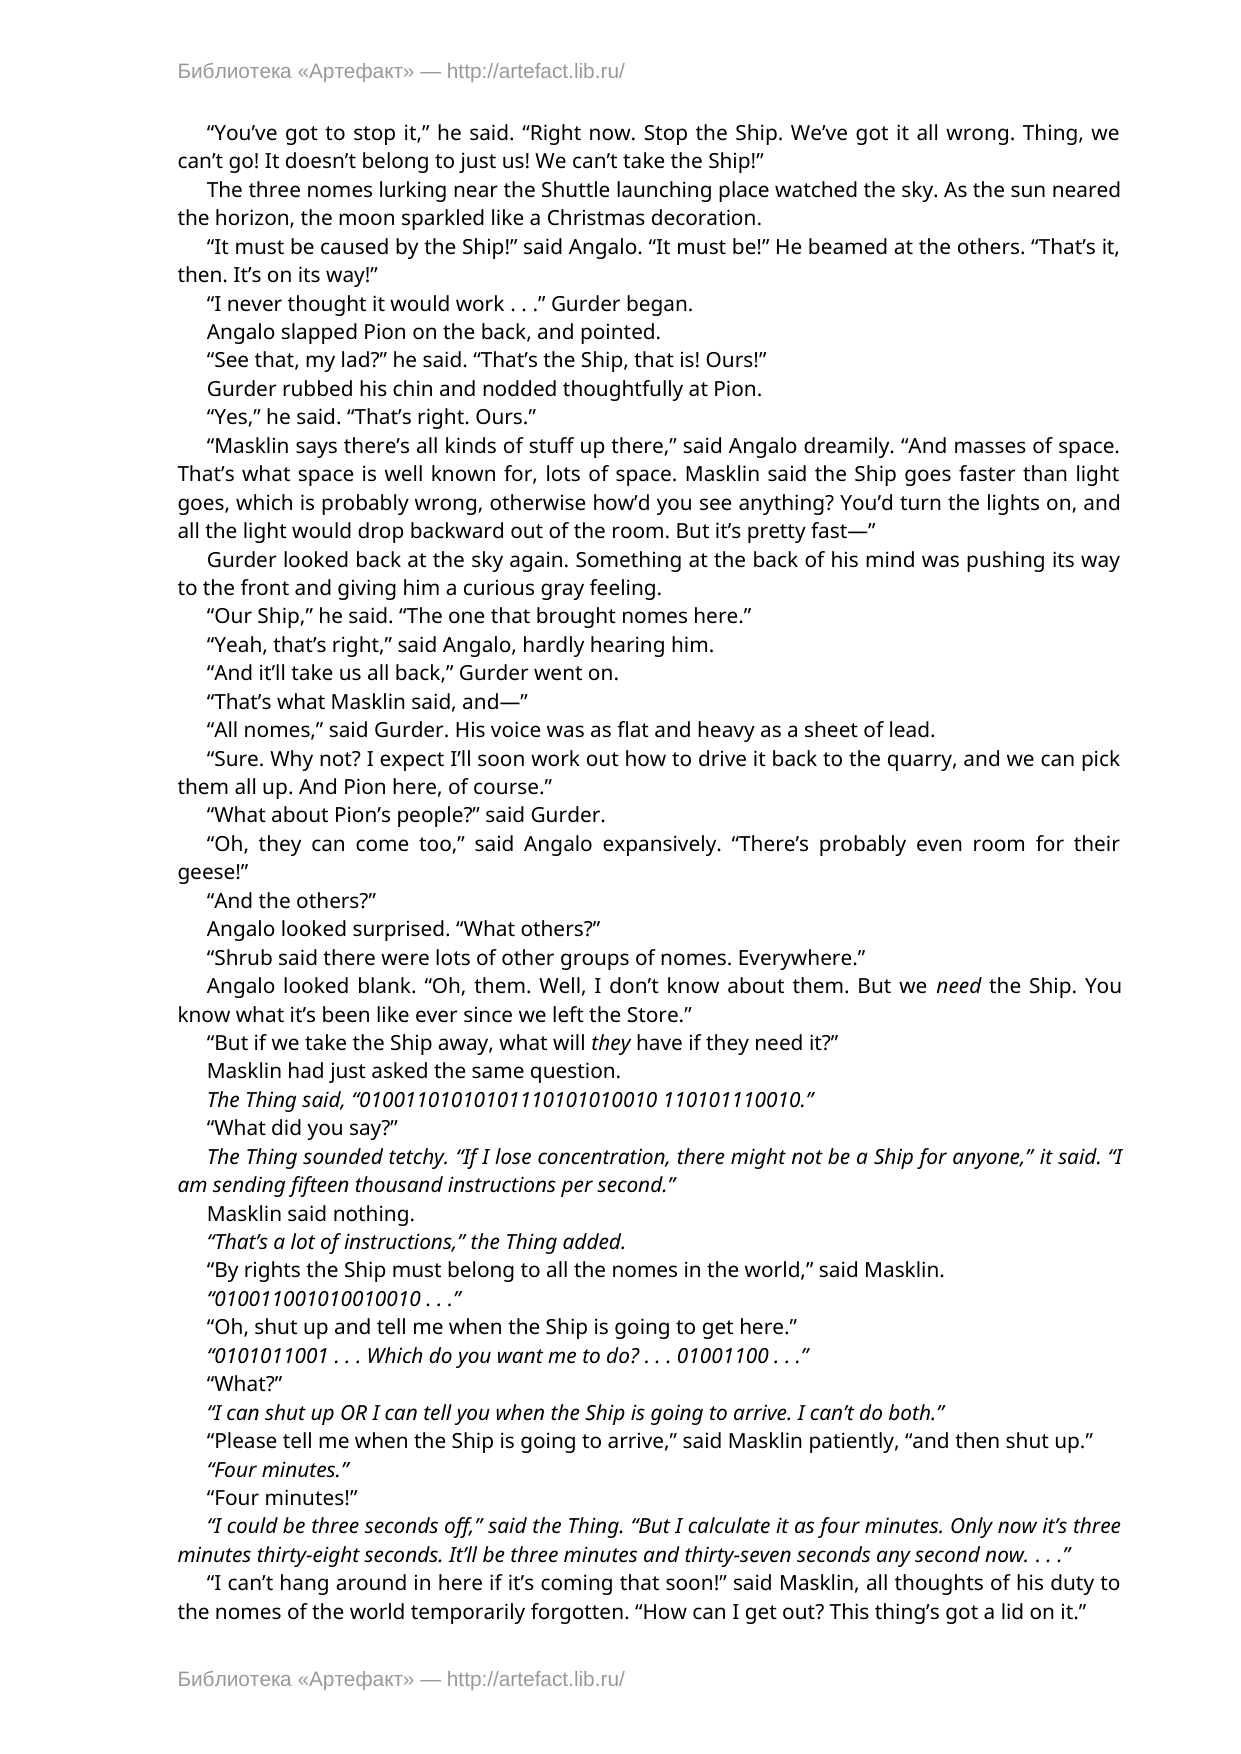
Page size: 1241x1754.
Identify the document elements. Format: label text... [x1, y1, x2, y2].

text “By rights the Ship must belong to all the nomes in the world,” said Masklin. [177, 1256, 1122, 1284]
text Angalo slapped Pion on the back, and pointed. [177, 317, 1122, 346]
text “See that, my lad?” he said. “That’s the Ship, that is! Ours!” [177, 346, 1122, 374]
text “Yes,” he said. “That’s right. Ours.” [177, 402, 1122, 431]
text Angalo looked blank. “Oh, them. Well, I don’t know about them. But we need the Ship. You know what it’s been like ever since we left the Store.” [177, 971, 1122, 1028]
text “I can shut up OR I can tell you when the Ship is going to arrive. I can’t do both.” [177, 1398, 1122, 1426]
text “Sure. Why not? I expect I’ll soon work out how to drive it back to the quarry, and we can pick them all up. And Pion here, of course.” [177, 744, 1122, 801]
text “And the others?” [177, 886, 1122, 914]
text “I could be three seconds off,” said the Thing. “But I calculate it as four minutes. Only now it’s three minutes thirty-eight seconds. It’ll be three minutes and thirty-seven seconds any second now. . . .” [177, 1512, 1122, 1568]
text Angalo looked surprised. “What others?” [177, 914, 1122, 943]
text “0101011001 . . . Which do you want me to do? . . . 01001100 . . .” [177, 1341, 1122, 1369]
text “All nomes,” said Gurder. His voice was as flat and heavy as a sheet of lead. [177, 715, 1122, 744]
text “Four minutes!” [177, 1483, 1122, 1512]
text “What did you say?” [177, 1113, 1122, 1142]
text “010011001010010010 . . .” [177, 1284, 1122, 1312]
text “Please tell me when the Ship is going to arrive,” said Masklin patiently, “and then shut up.” [177, 1426, 1122, 1455]
text The Thing said, “01001101010101110101010010 110101110010.” [177, 1085, 1122, 1113]
text “Our Ship,” he said. “The one that brought nomes here.” [177, 602, 1122, 630]
text “Four minutes.” [177, 1455, 1122, 1483]
text “What about Pion’s people?” said Gurder. [177, 801, 1122, 829]
text “But if we take the Ship away, what will they have if they need it?” [177, 1028, 1122, 1057]
text “That’s a lot of instructions,” the Thing added. [177, 1227, 1122, 1256]
text Masklin had just asked the same question. [177, 1057, 1122, 1085]
text Gurder rubbed his chin and nodded thoughtfully at Pion. [177, 374, 1122, 402]
text “Shrub said there were lots of other groups of nomes. Everywhere.” [177, 943, 1122, 971]
text “Oh, they can come too,” said Angalo expansively. “There’s probably even room for their geese!” [177, 829, 1122, 886]
text Gurder looked back at the sky again. Something at the back of his mind was pushing its way to the front and giving him a curious gray feeling. [177, 545, 1122, 602]
text The Thing sounded tetchy. “If I lose concentration, there might not be a Ship for anyone,” it said. “I am sending fifteen thousand instructions per second.” [177, 1142, 1122, 1199]
text “That’s what Masklin said, and—” [177, 687, 1122, 715]
text The three nomes lurking near the Shuttle launching place watched the sky. As the sun neared the horizon, the moon sparkled like a Christmas decoration. [177, 175, 1122, 232]
text “Yeah, that’s right,” said Angalo, hardly hearing him. [177, 630, 1122, 658]
text “And it’ll take us all back,” Gurder went on. [177, 658, 1122, 687]
text “Masklin says there’s all kinds of stuff up there,” said Angalo dreamily. “And masses of space. That’s what space is well known for, lots of space. Masklin said the Ship goes faster than light goes, which is probably wrong, otherwise how’d you see anything? You’d turn the lights on, and all the light would drop backward out of the room. But it’s pretty fast—” [177, 431, 1122, 545]
text Masklin said nothing. [177, 1199, 1122, 1227]
text “I can’t hang around in here if it’s coming that soon!” said Masklin, all thoughts of his duty to the nomes of the world temporarily forgotten. “How can I get out? This thing’s got a lid on it.” [177, 1568, 1122, 1625]
text “It must be caused by the Ship!” said Angalo. “It must be!” He beamed at the others. “That’s it, then. It’s on its way!” [177, 232, 1122, 289]
text “You’ve got to stop it,” he said. “Right now. Stop the Ship. We’ve got it all wrong. Thing, we can’t go! It doesn’t belong to just us! We can’t take the Ship!” [177, 118, 1122, 175]
text “What?” [177, 1369, 1122, 1398]
text “I never thought it would work . . .” Gurder began. [177, 289, 1122, 317]
text “Oh, shut up and tell me when the Ship is going to get here.” [177, 1312, 1122, 1341]
